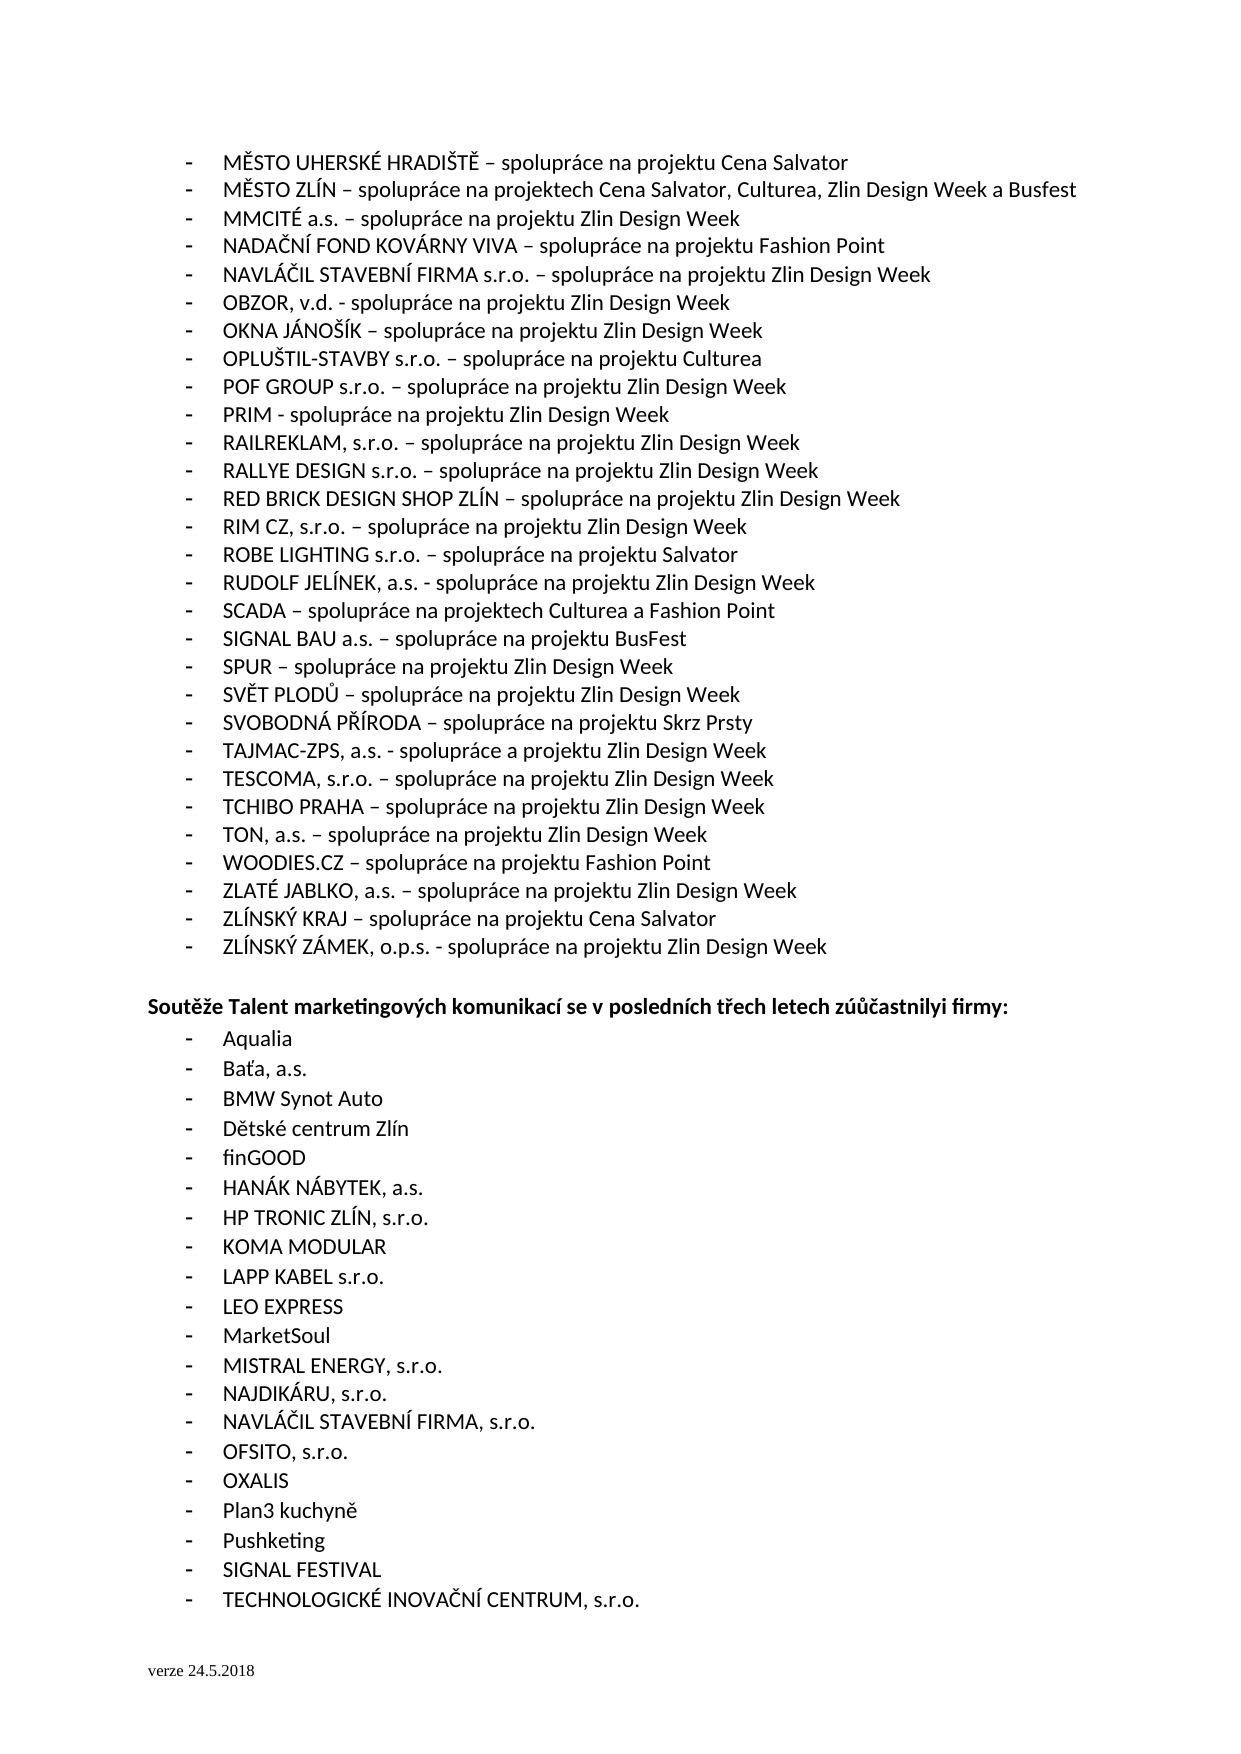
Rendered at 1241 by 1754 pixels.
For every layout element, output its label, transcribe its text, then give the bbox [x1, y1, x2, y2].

list NAJDIKÁRU, s.r.o. [185, 1379, 1093, 1407]
list Pushketing [185, 1526, 1093, 1554]
list HANÁK NÁBYTEK, a.s. [185, 1173, 1093, 1201]
list Dětské centrum Zlín [185, 1114, 1093, 1142]
list OBZOR, v.d. - spolupráce na projektu Zlin Design Week [185, 288, 1093, 316]
list KOMA MODULAR [185, 1232, 1093, 1260]
list ROBE LIGHTING s.r.o. – spolupráce na projektu Salvator [185, 540, 1093, 568]
list MĚSTO ZLÍN – spolupráce na projektech Cena Salvator, Culturea, Zlin Design Week a Busfest [185, 176, 1093, 204]
list ZLÍNSKÝ KRAJ – spolupráce na projektu Cena Salvator [185, 904, 1093, 932]
list NAVLÁČIL STAVEBNÍ FIRMA s.r.o. – spolupráce na projektu Zlin Design Week [185, 260, 1093, 288]
list Baťa, a.s. [185, 1054, 1093, 1082]
list PRIM - spolupráce na projektu Zlin Design Week [185, 400, 1093, 428]
list POF GROUP s.r.o. – spolupráce na projektu Zlin Design Week [185, 372, 1093, 400]
list Aqualia [185, 1024, 1093, 1053]
list RUDOLF JELÍNEK, a.s. - spolupráce na projektu Zlin Design Week [185, 568, 1093, 596]
list HP TRONIC ZLÍN, s.r.o. [185, 1203, 1093, 1231]
list finGOOD [185, 1143, 1093, 1171]
text Soutěže Talent marketingových komunikací se v posledních třech letech zčastnil firmy: [148, 992, 1093, 1020]
list SPUR – spolupráce na projektu Zlin Design Week [185, 652, 1093, 680]
list TESCOMA, s.r.o. – spolupráce na projektu Zlin Design Week [185, 764, 1093, 792]
list TECHNOLOGICKÉ INOVAČNÍ CENTRUM, s.r.o. [185, 1585, 1093, 1613]
list SVĚT PLODŮ – spolupráce na projektu Zlin Design Week [185, 680, 1093, 708]
list BMW Synot Auto [185, 1084, 1093, 1112]
list RED BRICK DESIGN SHOP ZLÍN – spolupráce na projektu Zlin Design Week [185, 484, 1093, 512]
list SIGNAL BAU a.s. – spolupráce na projektu BusFest [185, 624, 1093, 652]
list TON, a.s. – spolupráce na projektu Zlin Design Week [185, 820, 1093, 848]
list TAJMAC-ZPS, a.s. - spolupráce a projektu Zlin Design Week [185, 736, 1093, 764]
list SVOBODNÁ PŘÍRODA – spolupráce na projektu Skrz Prsty [185, 708, 1093, 736]
list RIM CZ, s.r.o. – spolupráce na projektu Zlin Design Week [185, 512, 1093, 540]
list TCHIBO PRAHA – spolupráce na projektu Zlin Design Week [185, 792, 1093, 820]
list LEO EXPRESS [185, 1292, 1093, 1320]
list Plan3 kuchyně [185, 1496, 1093, 1524]
list MarketSoul [185, 1321, 1093, 1349]
list MĚSTO UHERSKÉ HRADIŠTĚ – spolupráce na projektu Cena Salvator [185, 148, 1093, 176]
list LAPP KABEL s.r.o. [185, 1262, 1093, 1290]
list OXALIS [185, 1467, 1093, 1494]
list ZLÍNSKÝ ZÁMEK, o.p.s. - spolupráce na projektu Zlin Design Week [185, 932, 1093, 960]
list SCADA – spolupráce na projektech Culturea a Fashion Point [185, 596, 1093, 624]
list NAVLÁČIL STAVEBNÍ FIRMA, s.r.o. [185, 1407, 1093, 1435]
list SIGNAL FESTIVAL [185, 1556, 1093, 1584]
list MISTRAL ENERGY, s.r.o. [185, 1351, 1093, 1379]
list RALLYE DESIGN s.r.o. – spolupráce na projektu Zlin Design Week [185, 456, 1093, 484]
list OFSITO, s.r.o. [185, 1437, 1093, 1465]
list RAILREKLAM, s.r.o. – spolupráce na projektu Zlin Design Week [185, 428, 1093, 456]
list MMCITÉ a.s. – spolupráce na projektu Zlin Design Week [185, 204, 1093, 232]
list WOODIES.CZ – spolupráce na projektu Fashion Point [185, 848, 1093, 876]
list ZLATÉ JABLKO, a.s. – spolupráce na projektu Zlin Design Week [185, 876, 1093, 904]
list OPLUŠTIL-STAVBY s.r.o. – spolupráce na projektu Culturea [185, 344, 1093, 372]
list NADAČNÍ FOND KOVÁRNY VIVA – spolupráce na projektu Fashion Point [185, 232, 1093, 260]
list OKNA JÁNOŠÍK – spolupráce na projektu Zlin Design Week [185, 316, 1093, 344]
